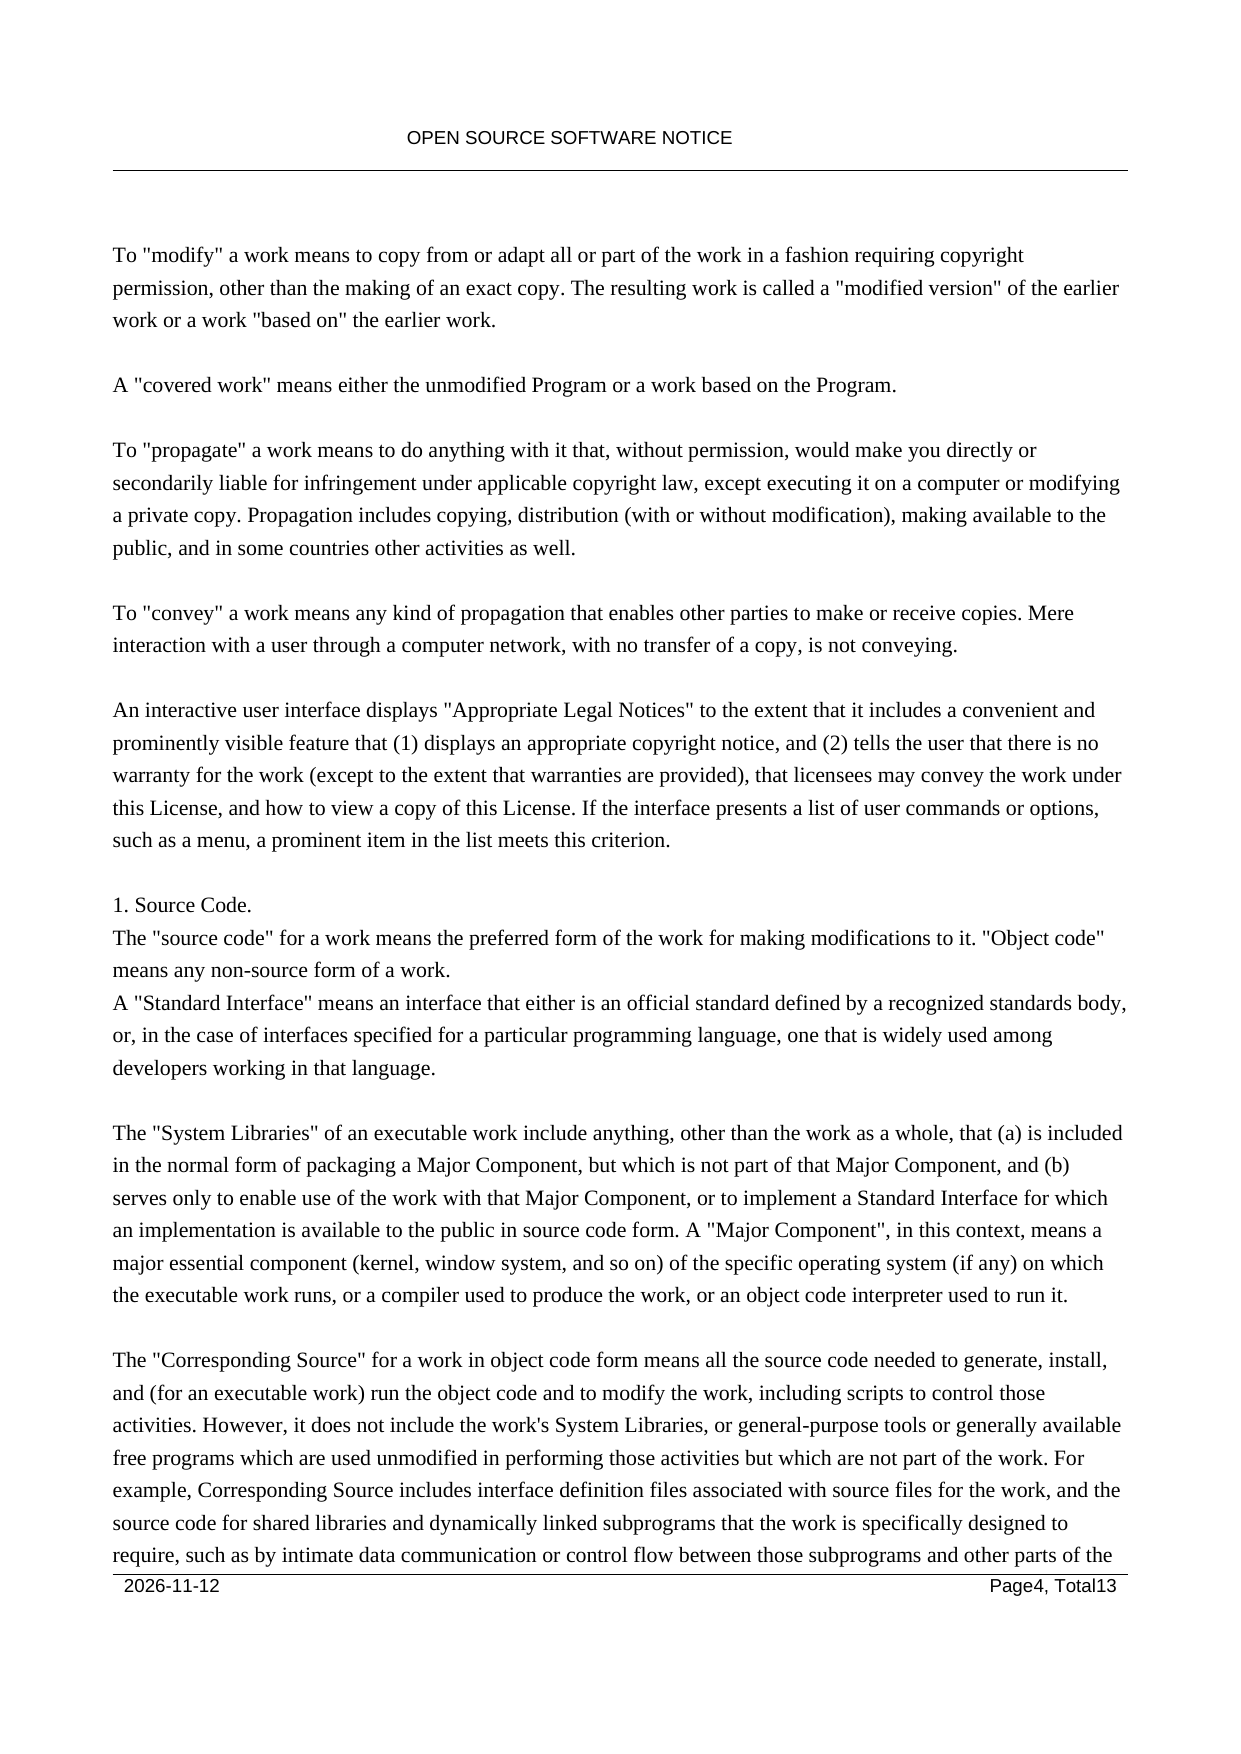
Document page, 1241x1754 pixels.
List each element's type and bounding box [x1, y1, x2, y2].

text [112, 206, 1128, 1571]
